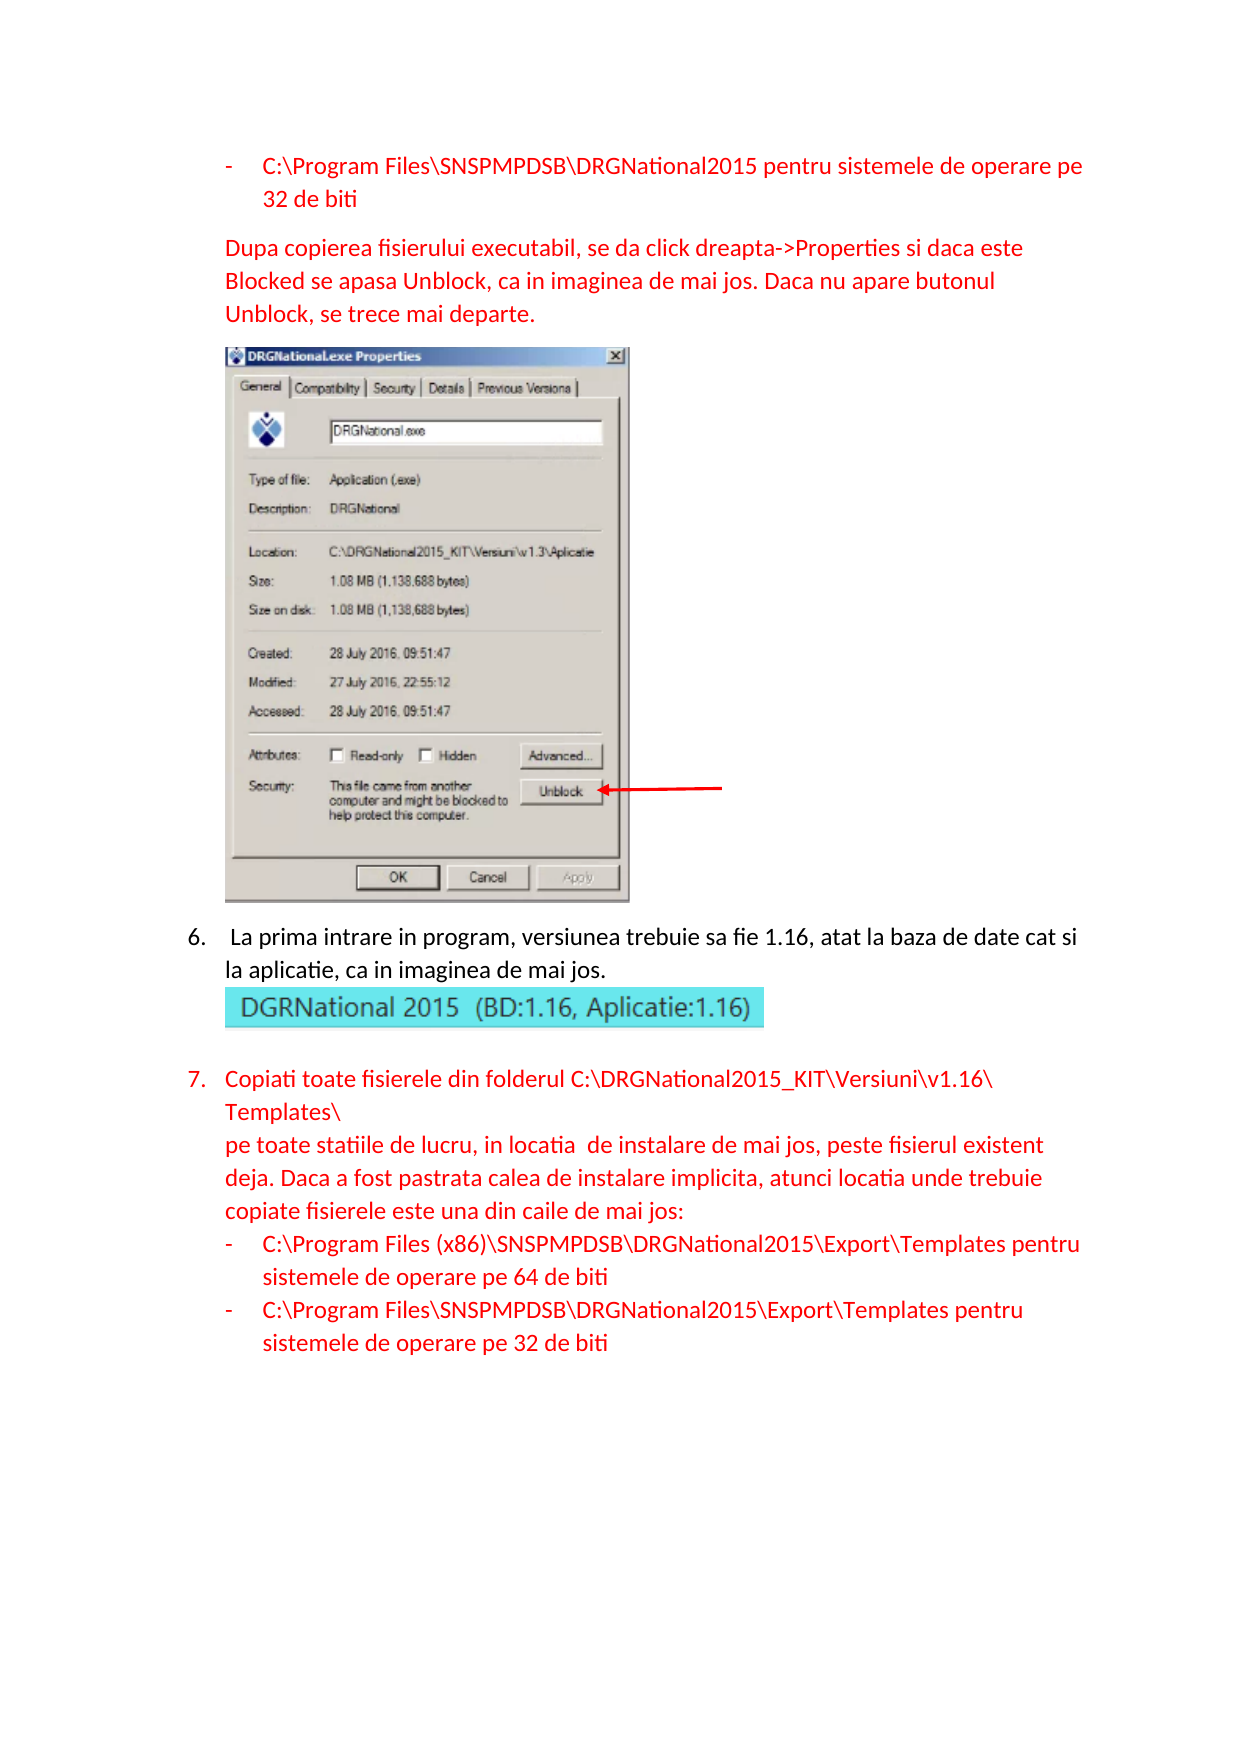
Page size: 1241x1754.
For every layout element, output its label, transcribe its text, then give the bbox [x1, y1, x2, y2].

list Copiati toate fisierele din folderul C:\DRGNational2015_KIT\Versiuni\v1.16\Templates\ [187, 1063, 1090, 1127]
list C:\Program Files\SNSPMPDSB\DRGNational2015\Export\Templates pentru sistemele de operare pe 32 de biti [225, 1294, 1090, 1357]
text Dupa copierea fisierului executabil, se da click dreapta->Properties si daca este Blocked se apasa Unblock, ca in imaginea de mai jos. Daca nu apare butonul Unblock, se trece mai departe. [225, 232, 1090, 329]
picture [225, 987, 764, 1031]
list C:\Program Files\SNSPMPDSB\DRGNational2015 pentru sistemele de operare pe 32 de biti [225, 150, 1090, 213]
picture [225, 347, 630, 903]
list La prima intrare in program, versiunea trebuie sa fie 1.16, atat la baza de date cat si la aplicatie, ca in imaginea de mai jos. [187, 921, 1090, 985]
list pe toate statiile de lucru, in locatia de instalare de mai jos, peste fisierul existent deja. Daca a fost pastrata calea de instalare implicita, atunci locatia unde trebuie copiate fisierele este una din caile de mai jos: [225, 1129, 1090, 1226]
list C:\Program Files (x86)\SNSPMPDSB\DRGNational2015\Export\Templates pentru sistemele de operare pe 64 de biti [225, 1228, 1090, 1291]
